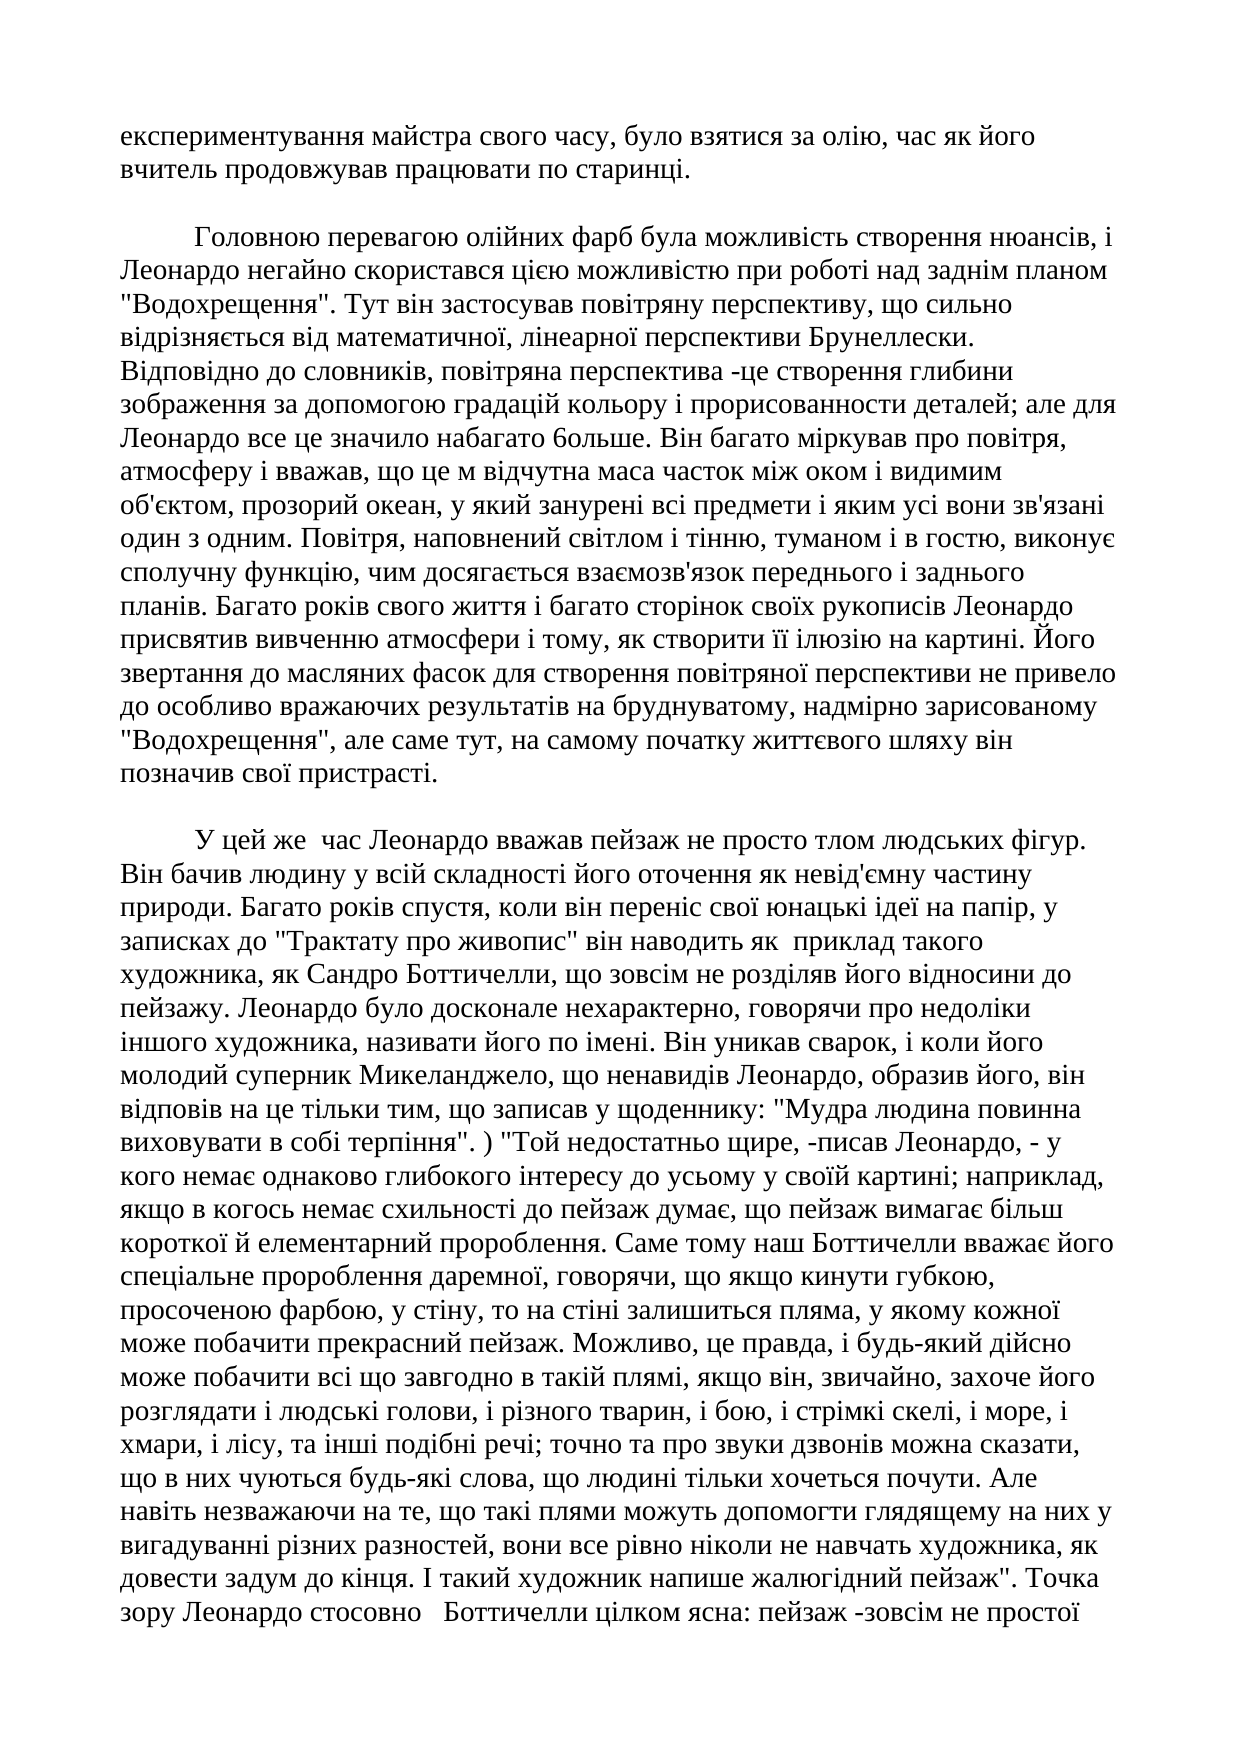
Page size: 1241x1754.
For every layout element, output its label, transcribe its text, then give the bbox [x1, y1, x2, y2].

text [120, 118, 1120, 185]
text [120, 822, 1120, 1627]
text Головною перевагою олійних фарб була можливість створення нюансів, і Леонардо негайно скористався цією можливістю при роботі над заднім планом "Водохрещення". Тут він застосував повітряну перспективу, що сильно відрізняється від математичної, лінеарної перспективи Брунеллески. Відповідно до словників, повітряна перспектива -це створення глибини зображення за допомогою градацій кольору і прорисованности деталей; але для Леонардо все це значило набагато 6ольше. Він багато міркував про повітря, атмосферу і вважав, що це м відчутна маса часток між оком і видимим об'єктом, прозорий океан, у який занурені всі предмети і яким усі вони зв'язані один з одним. Повітря, наповнений світлом і тінню, туманом і в гостю, виконує сполучну функцію, чим досягається взаємозв'язок переднього і заднього планів. Багато років свого життя і багато сторінок своїх рукописів Леонардо присвятив вивченню атмосфери і тому, як створити її ілюзію на картині. Його звертання до масляних фасок для створення повітряної перспективи не привело до особливо вражаючих результатів на бруднуватому, надмірно зарисованому "Водохрещення", але саме тут, на самому початку життєвого шляху він позначив свої пристрасті. [120, 219, 1120, 789]
